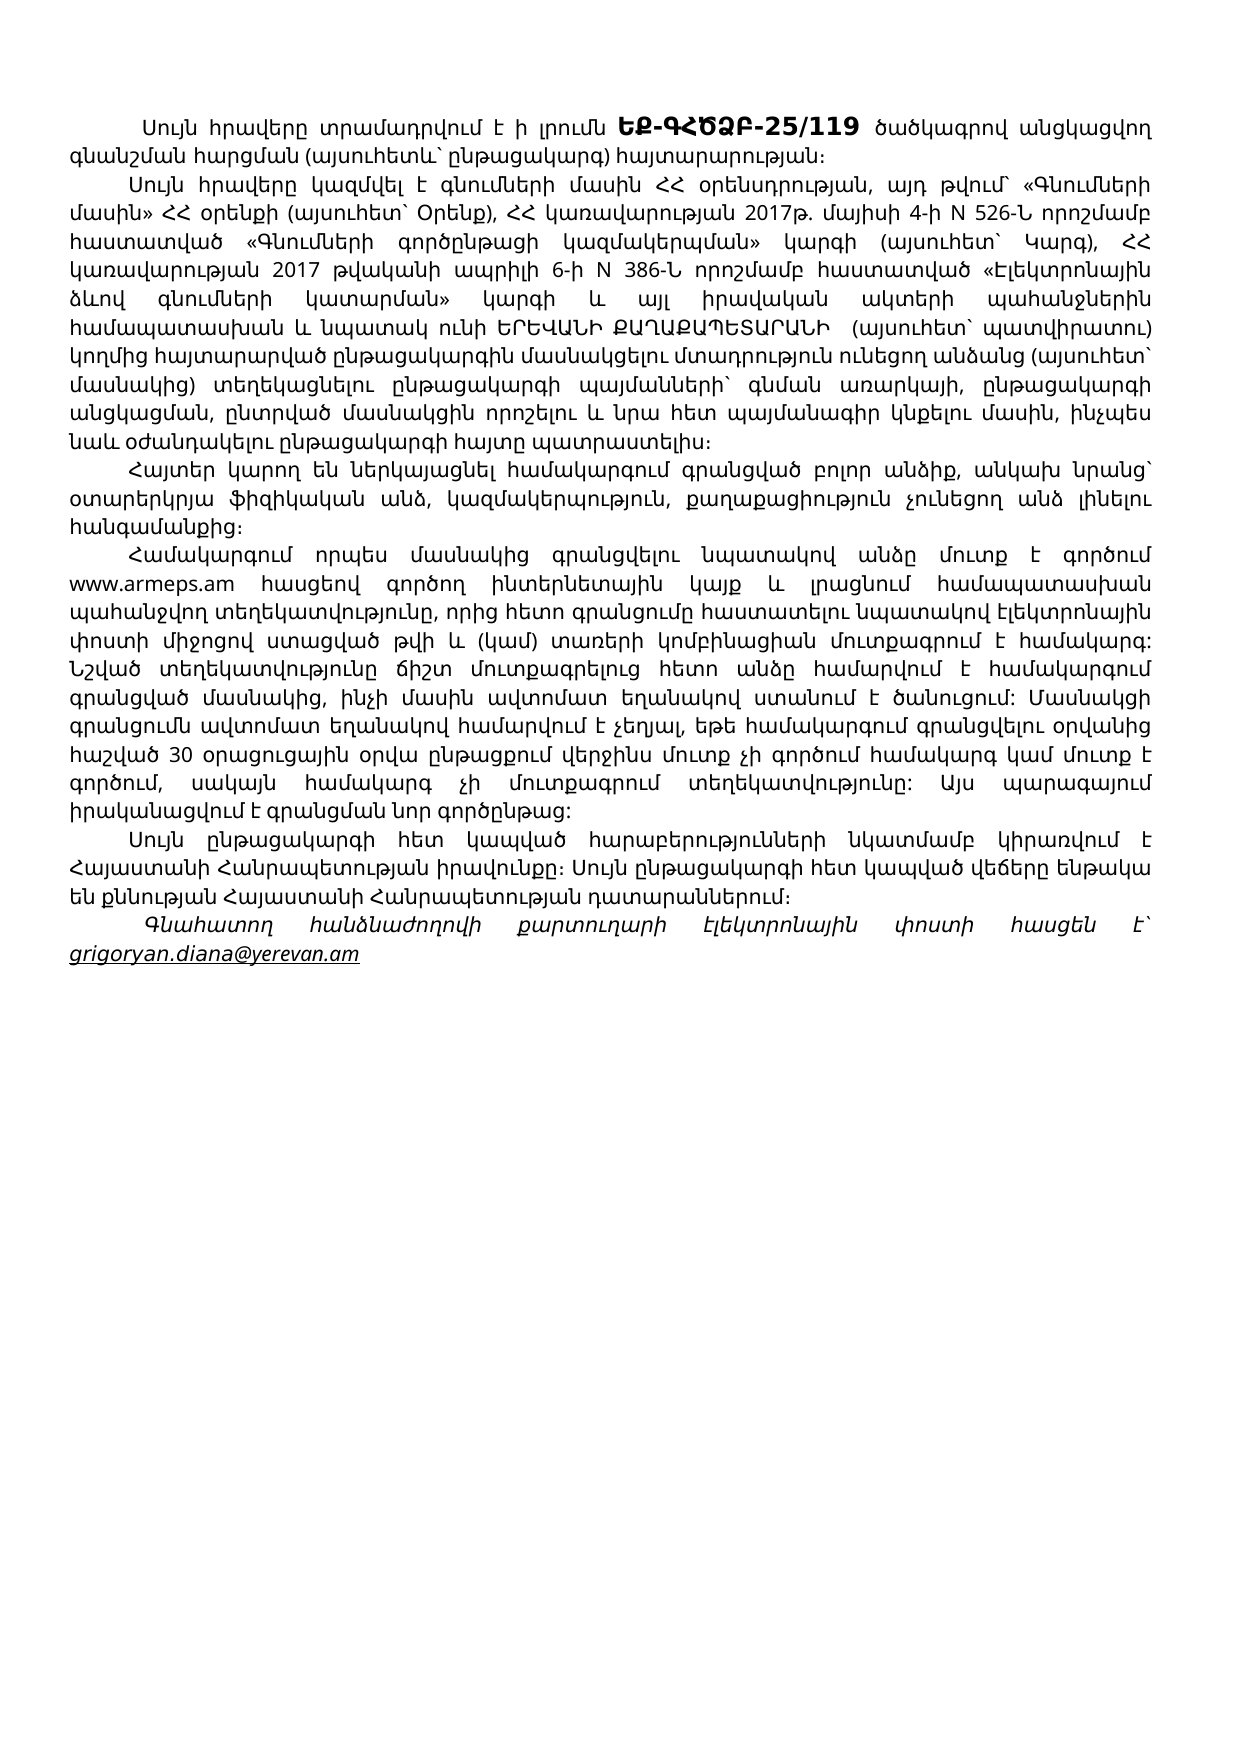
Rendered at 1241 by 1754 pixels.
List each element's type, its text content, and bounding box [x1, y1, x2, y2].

text Սույն ընթացակարգի հետ կապված հարաբերությունների նկատմամբ կիրառվում է Հայաստանի Հանրապետության իրավունքը։ Սույն ընթացակարգի հետ կապված վեճերը ենթակա են քննության Հայաստանի Հանրապետության դատարաններում։ [69, 825, 1152, 910]
text Համակարգում որպես մասնակից գրանցվելու նպատակով անձը մուտք է գործում www.armeps.am հասցեով գործող ինտերնետային կայք և լրացնում համապատասխան պահանջվող տեղեկատվությունը, որից հետո գրանցումը հաստատելու նպատակով էլեկտրոնային փոստի միջոցով ստացված թվի և (կամ) տառերի կոմբինացիան մուտքագրում է համակարգ: Նշված տեղեկատվությունը ճիշտ մուտքագրելուց հետո անձը համարվում է համակարգում գրանցված մասնակից, ինչի մասին ավտոմատ եղանակով ստանում է ծանուցում: Մասնակցի գրանցումն ավտոմատ եղանակով համարվում է չեղյալ, եթե համակարգում գրանցվելու օրվանից հաշված 30 օրացուցային օրվա ընթացքում վերջինս մուտք չի գործում համակարգ կամ մուտք է գործում, սակայն համակարգ չի մուտքագրում տեղեկատվությունը: Այս պարագայում իրականացվում է գրանցման նոր գործընթաց: [69, 541, 1152, 825]
text Գնահատող հանձնաժողովի քարտուղարի էլեկտրոնային փոստի հասցեն է` grigoryan.diana@yerevan.am [69, 910, 1152, 967]
text Սույն հրավերը տրամադրվում է ի լրումն ԵՔ-ԳՀԾՁԲ-25/119 ծածկագրով անցկացվող գնանշման հարցման (այսուհետև` ընթացակարգ) հայտարարության։ [69, 112, 1152, 170]
text Հայտեր կարող են ներկայացնել համակարգում գրանցված բոլոր անձիք, անկախ նրանց` օտարերկրյա ֆիզիկական անձ, կազմակերպություն, քաղաքացիություն չունեցող անձ լինելու հանգամանքից։ [69, 455, 1152, 541]
text Սույն հրավերը կազմվել է գնումների մասին ՀՀ օրենսդրության, այդ թվում` «Գնումների մասին» ՀՀ օրենքի (այսուհետ` Օրենք), ՀՀ կառավարության 2017թ. մայիսի 4-ի N 526-Ն որոշմամբ հաստատված «Գնումների գործընթացի կազմակերպման» կարգի (այսուհետ` Կարգ), ՀՀ կառավարության 2017 թվականի ապրիլի 6-ի N 386-Ն որոշմամբ հաստատված «Էլեկտրոնային ձևով գնումների կատարման» կարգի և այլ իրավական ակտերի պահանջներին համապատասխան և նպատակ ունի ԵՐԵՎԱՆԻ ՔԱՂԱՔԱՊԵՏԱՐԱՆԻ (այսուհետ` պատվիրատու) կողմից հայտարարված ընթացակարգին մասնակցելու մտադրություն ունեցող անձանց (այսուհետ` մասնակից) տեղեկացնելու ընթացակարգի պայմանների` գնման առարկայի, ընթացակարգի անցկացման, ընտրված մասնակցին որոշելու և նրա հետ պայմանագիր կնքելու մասին, ինչպես նաև օժանդակելու ընթացակարգի հայտը պատրաստելիս։ [69, 170, 1152, 455]
